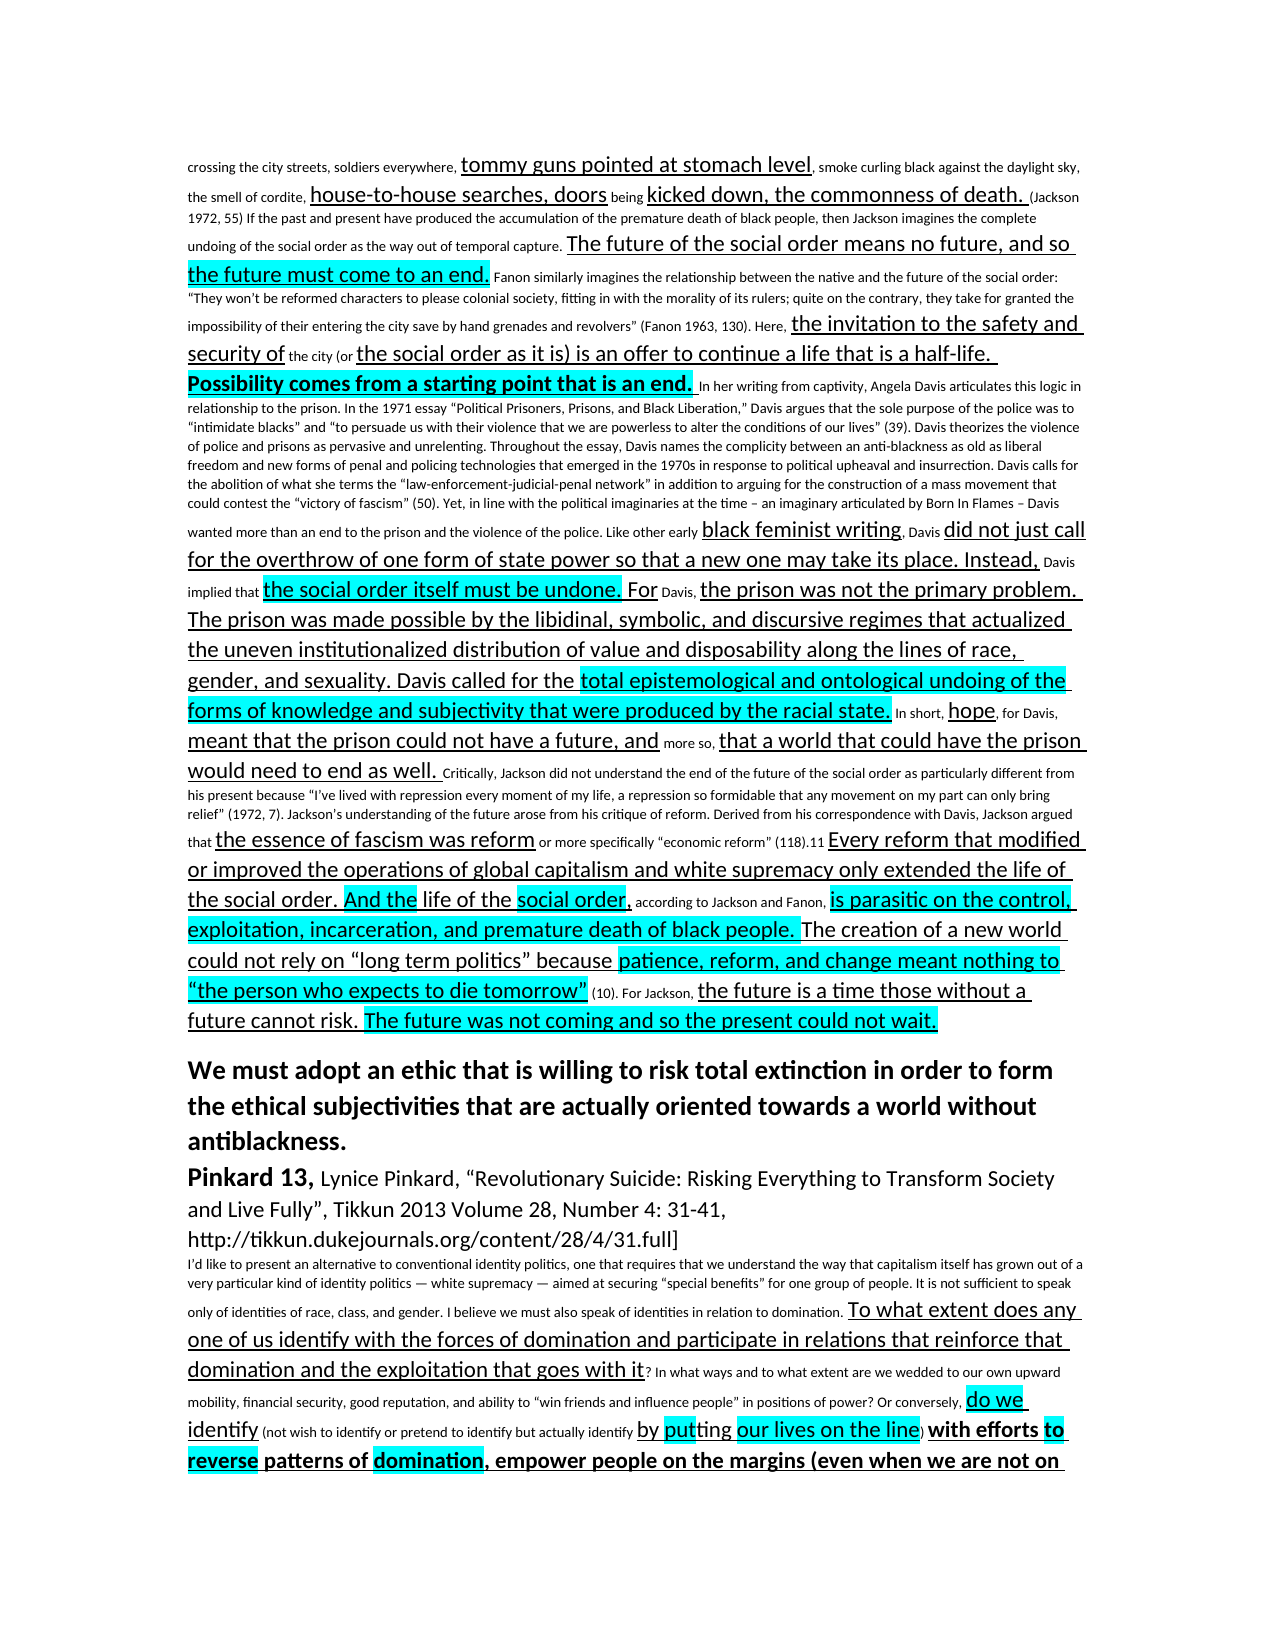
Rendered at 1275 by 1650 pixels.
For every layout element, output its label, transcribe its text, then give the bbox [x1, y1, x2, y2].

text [187, 1256, 1087, 1474]
text Pinkard 13, Lynice Pinkard, “Revolutionary Suicide: Risking Everything to Transform Society and Live Fully”, Tikkun 2013 Volume 28, Number 4: 31-41, http://tikkun.dukejournals.org/content/28/4/31.full] [187, 1160, 1087, 1253]
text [187, 150, 1087, 1034]
subtitle We must adopt an ethic that is willing to risk total extinction in order to form the ethical subjectivities that are actually oriented towards a world without antiblackness. [187, 1053, 1087, 1157]
